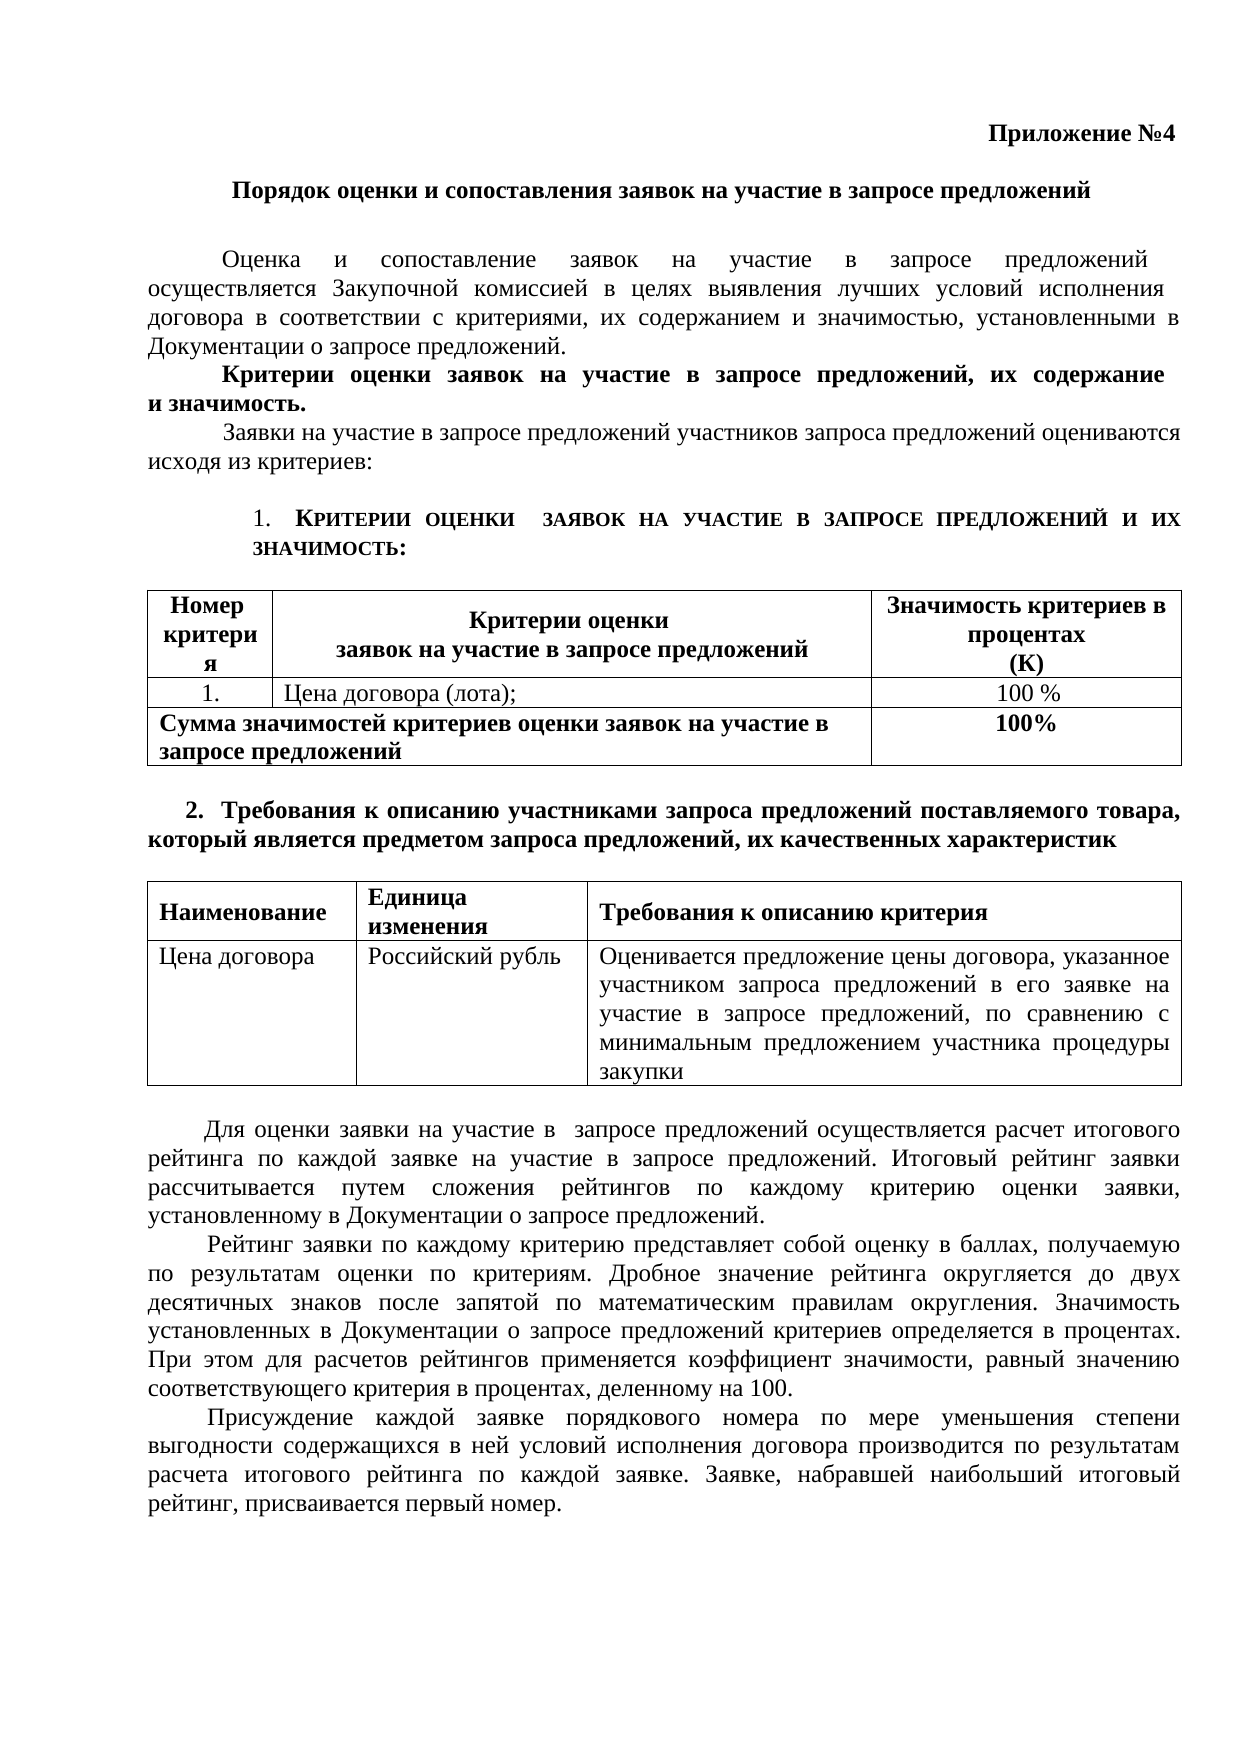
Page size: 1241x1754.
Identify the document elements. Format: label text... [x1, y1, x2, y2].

text Порядок оценки и сопоставления заявок на участие в запросе предложений [148, 176, 1175, 204]
table_cell 100% [872, 708, 1181, 765]
table_cell Цена договора [148, 941, 356, 1084]
text Рейтинг заявки по каждому критерию представляет собой оценку в баллах, получаемую по результатам оценки по критериям. Дробное значение рейтинга округляется до двух десятичных знаков после запятой по математическим правилам округления. Значимость установленных в Документации о запросе предложений критериев определяется в процентах. При этом для расчетов рейтингов применяется коэффициент значимости, равный значению соответствующего критерия в процентах, деленному на 100. [148, 1229, 1181, 1402]
table_header Номер критерия [148, 591, 272, 677]
table_header Значимость критериев в процентах (К) [872, 591, 1181, 677]
subtitle Заявки на участие в запросе предложений участников запроса предложений оцениваются исходя из критериев: [148, 417, 1181, 474]
text Оценка и сопоставление заявок на участие в запросе предложений осуществляется Закупочной комиссией в целях выявления лучших условий исполнения договора в соответствии с критериями, их содержанием и значимостью, установленными в Документации о запросе предложений. [148, 244, 1181, 359]
table_header Единица изменения [357, 882, 587, 940]
table_header Критерии оценки заявок на участие в запросе предложений [273, 591, 871, 677]
text Приложение №4 [148, 118, 1175, 147]
table_cell 1. [148, 678, 272, 707]
table_header Требования к описанию критерия [588, 882, 1181, 940]
text 2. Требования к описанию участниками запроса предложений поставляемого товара, который является предметом запроса предложений, их качественных характеристик [148, 795, 1181, 852]
table_cell Российский рубль [357, 941, 587, 1084]
table_cell Оценивается предложение цены договора, указанное участником запроса предложений в его заявке на участие в запросе предложений, по сравнению с минимальным предложением участника процедуры закупки [588, 941, 1181, 1084]
text Присуждение каждой заявке порядкового номера по мере уменьшения степени выгодности содержащихся в ней условий исполнения договора производится по результатам расчета итогового рейтинга по каждой заявке. Заявке, набравшей наибольший итоговый рейтинг, присваивается первый номер. [148, 1402, 1181, 1517]
table_cell Цена договора (лота); [273, 678, 871, 707]
table_cell 100 % [872, 678, 1181, 707]
table_header Наименование [148, 882, 356, 940]
text Критерии оценки заявок на участие в запросе предложений, их содержание и значимость. [148, 359, 1181, 417]
table_cell Сумма значимостей критериев оценки заявок на участие в запросе предложений [148, 708, 871, 765]
subtitle Для оценки заявки на участие в запросе предложений осуществляется расчет итогового рейтинга по каждой заявке на участие в запросе предложений. Итоговый рейтинг заявки рассчитывается путем сложения рейтингов по каждому критерию оценки заявки, установленному в Документации о запросе предложений. [148, 1114, 1181, 1229]
list Критерии оценки заявок на участие в ЗАПРОСЕ ПРЕДЛОЖЕНИЙ и их значимость: [252, 503, 1181, 561]
